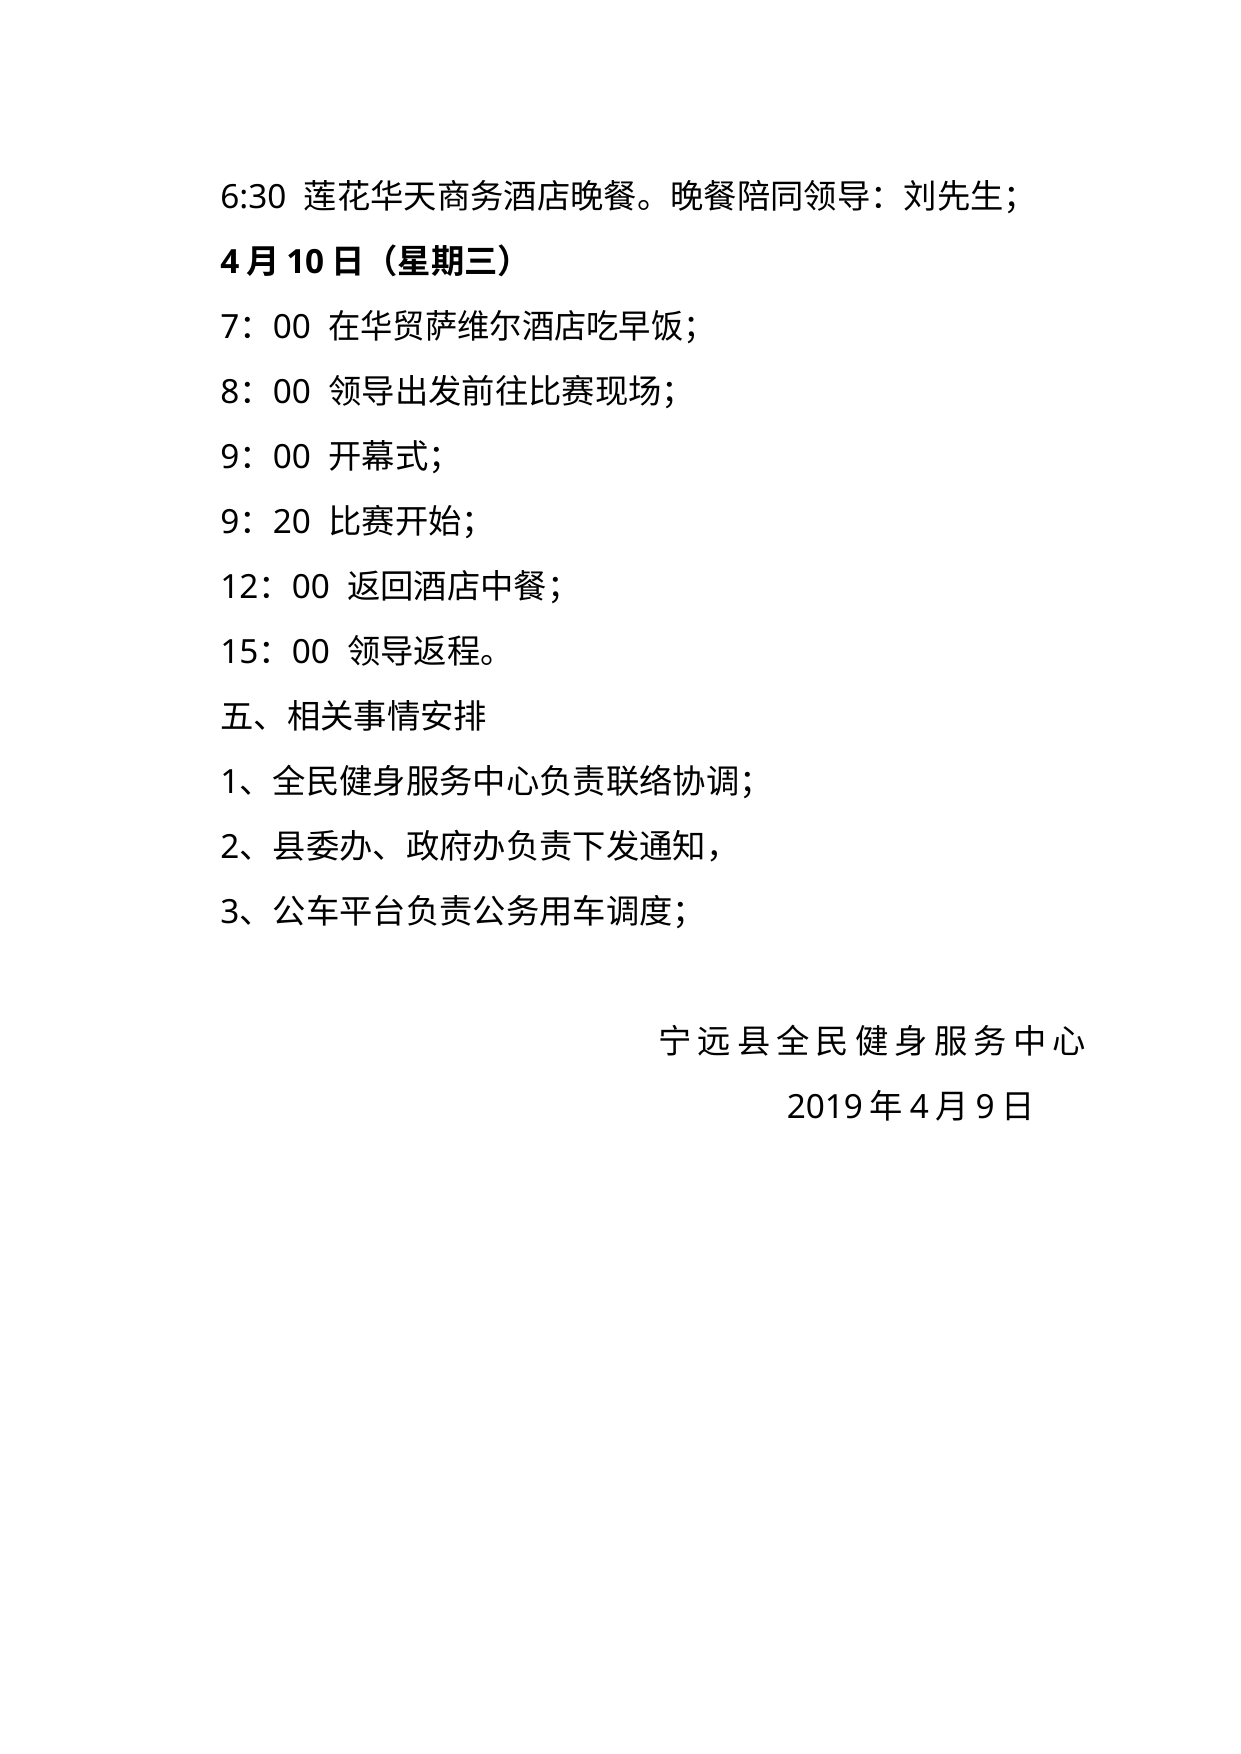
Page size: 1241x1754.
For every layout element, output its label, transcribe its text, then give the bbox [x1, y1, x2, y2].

list 全民健身服务中心负责联络协调； [220, 747, 1087, 812]
text 6:30 莲花华天商务酒店晚餐。晚餐陪同领导：刘先生； [153, 162, 1087, 227]
text 12：00 返回酒店中餐； [153, 552, 1087, 617]
text 8：00 领导出发前往比赛现场； [153, 357, 1087, 422]
text 3、公车平台负责公务用车调度； [153, 877, 1087, 942]
text 7：00 在华贸萨维尔酒店吃早饭； [153, 292, 1087, 357]
text 9：00 开幕式； [153, 422, 1087, 487]
text 五、相关事情安排 [153, 682, 1087, 747]
text 15：00 领导返程。 [153, 617, 1087, 682]
text 9：20 比赛开始； [153, 487, 1087, 552]
text 宁远县全民健身服务中心 [220, 1007, 1087, 1137]
text 2、县委办、政府办负责下发通知， [153, 812, 1087, 877]
text 4月10日（星期三） [153, 227, 1087, 292]
